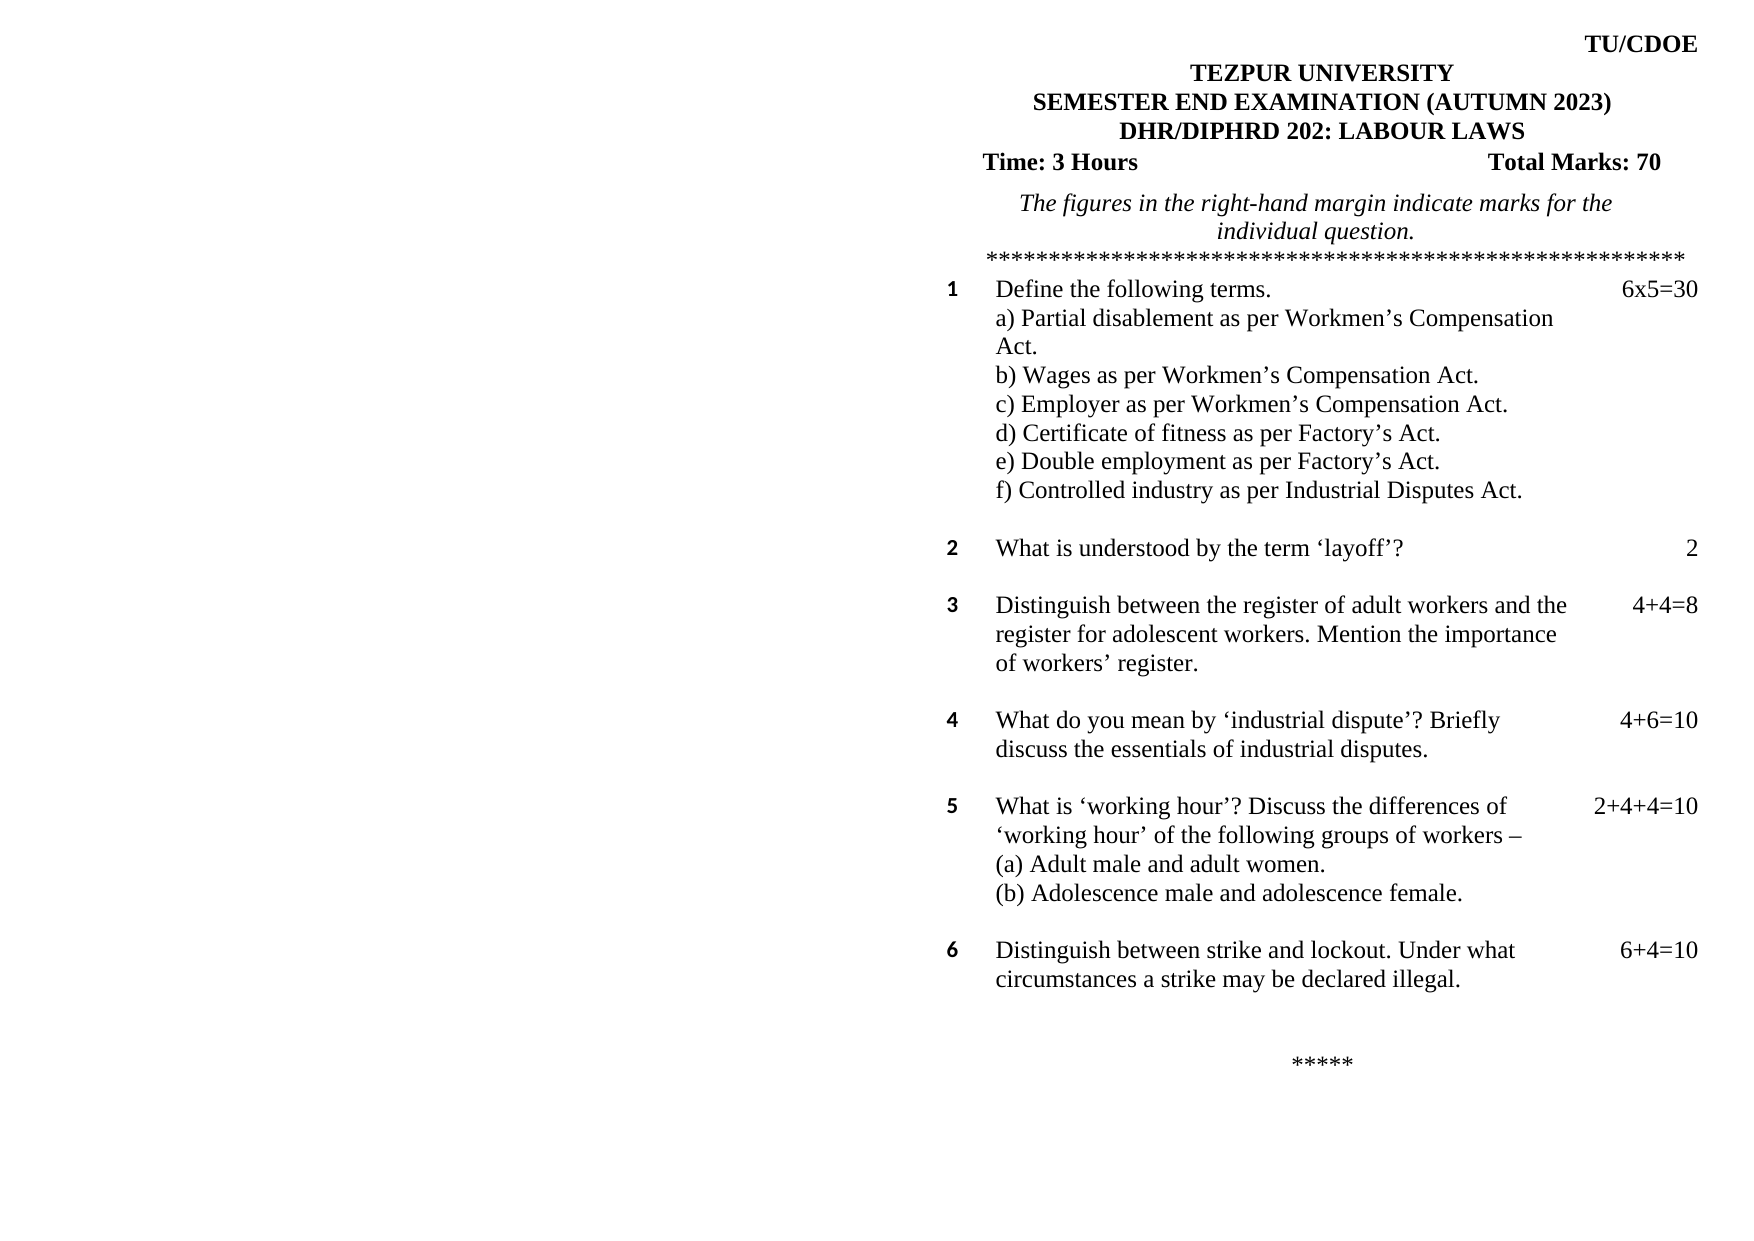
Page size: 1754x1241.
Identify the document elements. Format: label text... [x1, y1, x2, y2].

text Time: 3 Hours Total Marks: 70 [976, 147, 1698, 176]
text TEZPUR UNIVERSITY [946, 58, 1698, 87]
table_cell 2+4+4=10 [1582, 791, 1709, 935]
text The figures in the right-hand margin indicate marks for the individual question. [976, 188, 1655, 245]
table_cell 6+4=10 [1582, 935, 1709, 993]
table_header Define the following terms. a) Partial disablement as per Workmen’s Compensation Act. b) Wages as per Workmen’s Compensation Act. c) Employer as per Workmen’s Compensation Act. d) Certificate of fitness as per Factory’s Act. e) Double employment as per Factory’s Act. f) Controlled industry as per Industrial Disputes Act. [984, 274, 1582, 533]
text SEMESTER END EXAMINATION (AUTUMN 2023) [946, 87, 1698, 116]
table_cell 4 [935, 705, 984, 791]
text DHR/DIPHRD 202: LABOUR LAWS [946, 116, 1698, 144]
table_cell What do you mean by ‘industrial dispute’? Briefly discuss the essentials of industrial disputes. [984, 705, 1582, 791]
table_cell 4+4=8 [1582, 590, 1709, 705]
text TU/CDOE [946, 29, 1698, 58]
table_header 6x5=30 [1582, 274, 1709, 533]
table_cell Distinguish between the register of adult workers and the register for adolescent workers. Mention the importance of workers’ register. [984, 590, 1582, 705]
table_cell 2 [935, 533, 984, 590]
table_cell 6 [935, 935, 984, 993]
table_cell 5 [935, 791, 984, 935]
table_cell 2 [1582, 533, 1709, 590]
text ******************************************************** [976, 245, 1692, 274]
table_cell 4+6=10 [1582, 705, 1709, 791]
table_cell What is ‘working hour’? Discuss the differences of ‘working hour’ of the following groups of workers – (a) Adult male and adult women. (b) Adolescence male and adolescence female. [984, 791, 1582, 935]
table_cell What is understood by the term ‘layoff’? [984, 533, 1582, 590]
table_cell Distinguish between strike and lockout. Under what circumstances a strike may be declared illegal. [984, 935, 1582, 993]
table_cell 3 [935, 590, 984, 705]
text ***** [946, 1050, 1698, 1079]
table_header 1 [935, 274, 984, 533]
